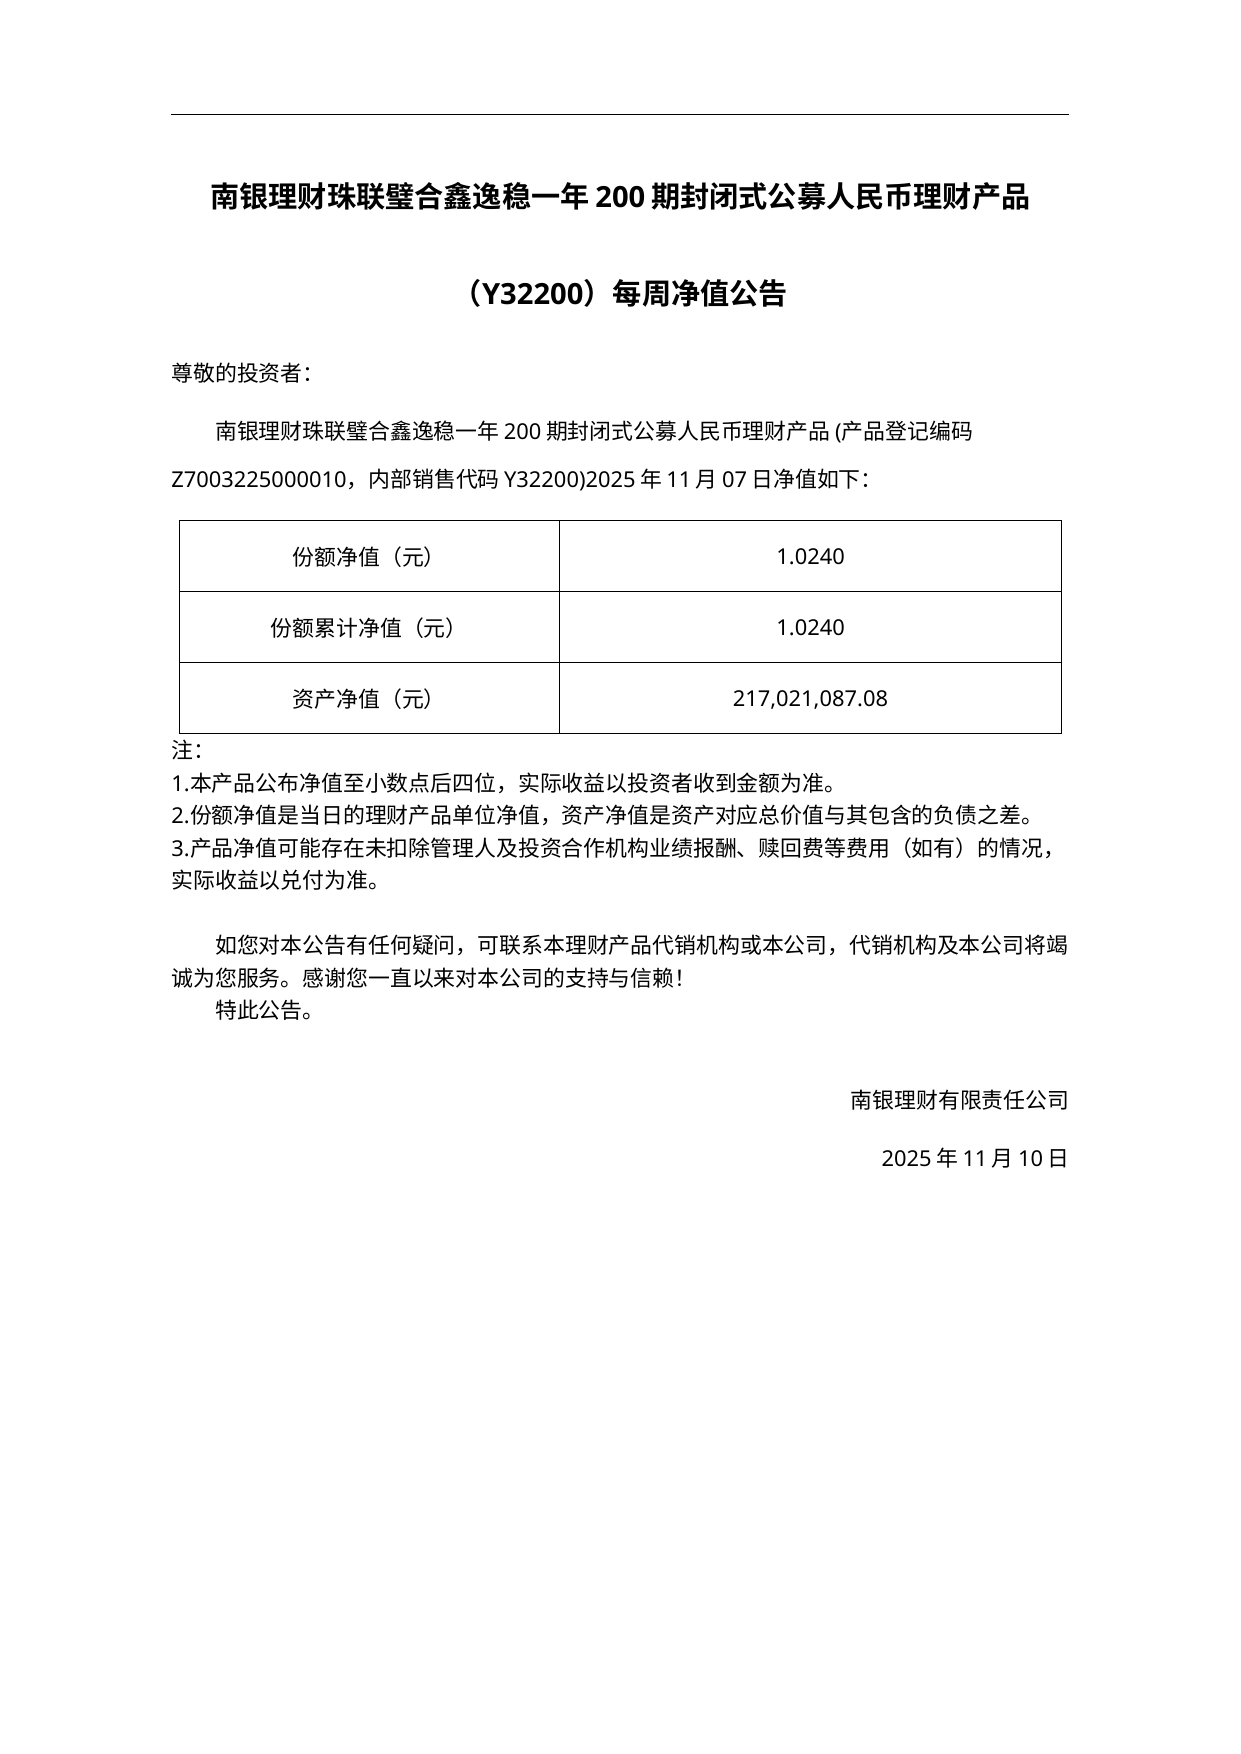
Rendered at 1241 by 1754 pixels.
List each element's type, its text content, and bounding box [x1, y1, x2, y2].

table_cell 1.0240 [560, 592, 1061, 662]
text 如您对本公告有任何疑问，可联系本理财产品代销机构或本公司，代销机构及本公司将竭诚为您服务。感谢您一直以来对本公司的支持与信赖！ [171, 928, 1069, 993]
text 2.份额净值是当日的理财产品单位净值，资产净值是资产对应总价值与其包含的负债之差。 [171, 798, 1069, 830]
text 1.本产品公布净值至小数点后四位，实际收益以投资者收到金额为准。 [171, 765, 1069, 798]
table_header 份额净值（元） [180, 521, 559, 591]
text 特此公告。 [171, 993, 1069, 1025]
text 南银理财有限责任公司 [171, 1082, 1069, 1115]
text 2025年11月10日 [171, 1140, 1069, 1173]
table_cell 份额累计净值（元） [180, 592, 559, 662]
table_header 1.0240 [560, 521, 1061, 591]
text 注： [171, 733, 1069, 765]
text 南银理财珠联璧合鑫逸稳一年200期封闭式公募人民币理财产品（Y32200）每周净值公告 [171, 162, 1069, 324]
text 尊敬的投资者： [171, 355, 1069, 388]
text 3.产品净值可能存在未扣除管理人及投资合作机构业绩报酬、赎回费等费用（如有）的情况，实际收益以兑付为准。 [171, 830, 1069, 895]
table_cell 217,021,087.08 [560, 663, 1061, 733]
table_cell 资产净值（元） [180, 663, 559, 733]
text 南银理财珠联璧合鑫逸稳一年200期封闭式公募人民币理财产品 (产品登记编码Z7003225000010，内部销售代码Y32200)2025年11月07日净值如下： [171, 413, 1069, 494]
